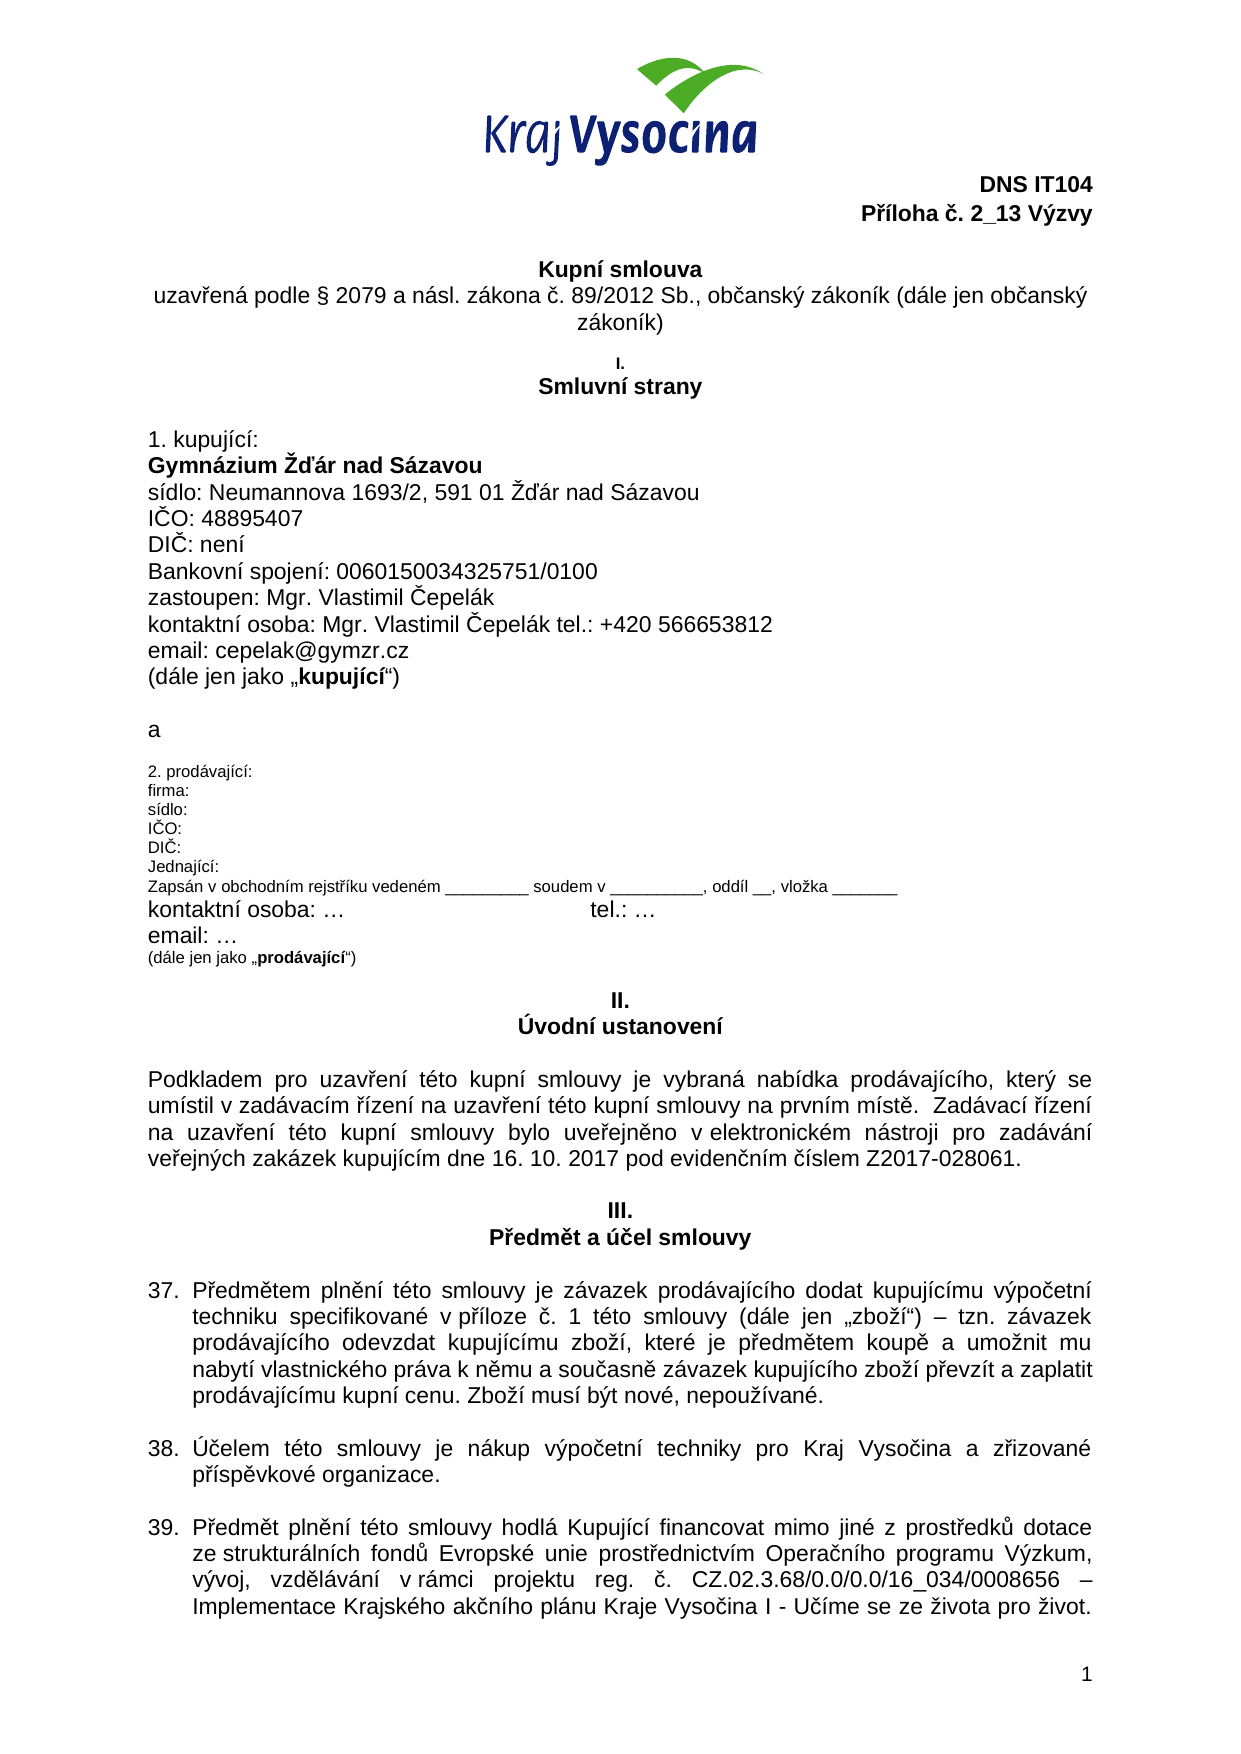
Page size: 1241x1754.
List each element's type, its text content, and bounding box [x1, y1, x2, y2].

text II. [148, 987, 1092, 1013]
list 2. prodávající: [148, 761, 1092, 781]
text 1. kupující: [148, 426, 1092, 452]
list DIČ: [148, 838, 1092, 857]
list sídlo: [148, 800, 1092, 819]
text Gymnázium Žďár nad Sázavou [148, 452, 1092, 479]
list I. [148, 354, 1092, 373]
text (dále jen jako „kupující“) [148, 663, 1092, 689]
list IČO: [148, 819, 1092, 838]
text sídlo: Neumannova 1693/2, 591 01 Žďár nad Sázavou [148, 479, 1092, 505]
text Bankovní spojení: 0060150034325751/0100 [148, 558, 1092, 584]
text Úvodní ustanovení [148, 1013, 1092, 1039]
text IČO: 48895407 [148, 505, 1092, 531]
text Předmět a účel smlouvy [148, 1224, 1092, 1250]
list (dále jen jako „prodávající“) [148, 948, 1092, 967]
text DIČ: není [148, 531, 1092, 558]
list Účelem této smlouvy je nákup výpočetní techniky pro Kraj Vysočina a zřizované příspěvkové organizace. [148, 1435, 1092, 1487]
text Příloha č. 2_13 Výzvy [148, 198, 1092, 227]
list Předmětem plnění této smlouvy je závazek prodávajícího dodat kupujícímu výpočetní techniku specifikované v příloze č. 1 této smlouvy (dále jen „zboží“) – tzn. závazek prodávajícího odevzdat kupujícímu zboží, které je předmětem koupě a umožnit mu nabytí vlastnického práva k němu a současně závazek kupujícího zboží převzít a zaplatit prodávajícímu kupní cenu. Zboží musí být nové, nepoužívané. [148, 1277, 1092, 1408]
text kontaktní osoba: Mgr. Vlastimil Čepelák tel.: +420 566653812 [148, 611, 1092, 637]
text Podkladem pro uzavření této kupní smlouvy je vybraná nabídka prodávajícího, který se umístil v zadávacím řízení na uzavření této kupní smlouvy na prvním místě. Zadávací řízení na uzavření této kupní smlouvy bylo uveřejněno v elektronickém nástroji pro zadávání veřejných zakázek kupujícím dne 16. 10. 2017 pod evidenčním číslem Z2017-028061. [148, 1066, 1092, 1171]
text Smluvní strany [148, 373, 1092, 400]
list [148, 1514, 1092, 1619]
text Kupní smlouva [148, 256, 1092, 282]
list Jednající: Zapsán v obchodním rejstříku vedeném _________ soudem v __________, oddíl __, vložka _______ [148, 857, 1092, 896]
text email: cepelak@gymzr.cz [148, 637, 1092, 663]
text kontaktní osoba: … tel.: … [148, 896, 1092, 922]
text a [148, 716, 1092, 742]
text email: … [148, 922, 1092, 948]
list firma: [148, 781, 1092, 800]
text DNS IT104 [148, 168, 1092, 198]
text uzavřená podle § násl. zákona č. 89/2012 Sb., občanský zákoník (dále jen občanský zákoník) [148, 282, 1092, 335]
text zastoupen: Mgr. Vlastimil Čepelák [148, 584, 1092, 611]
text III. [148, 1197, 1092, 1224]
